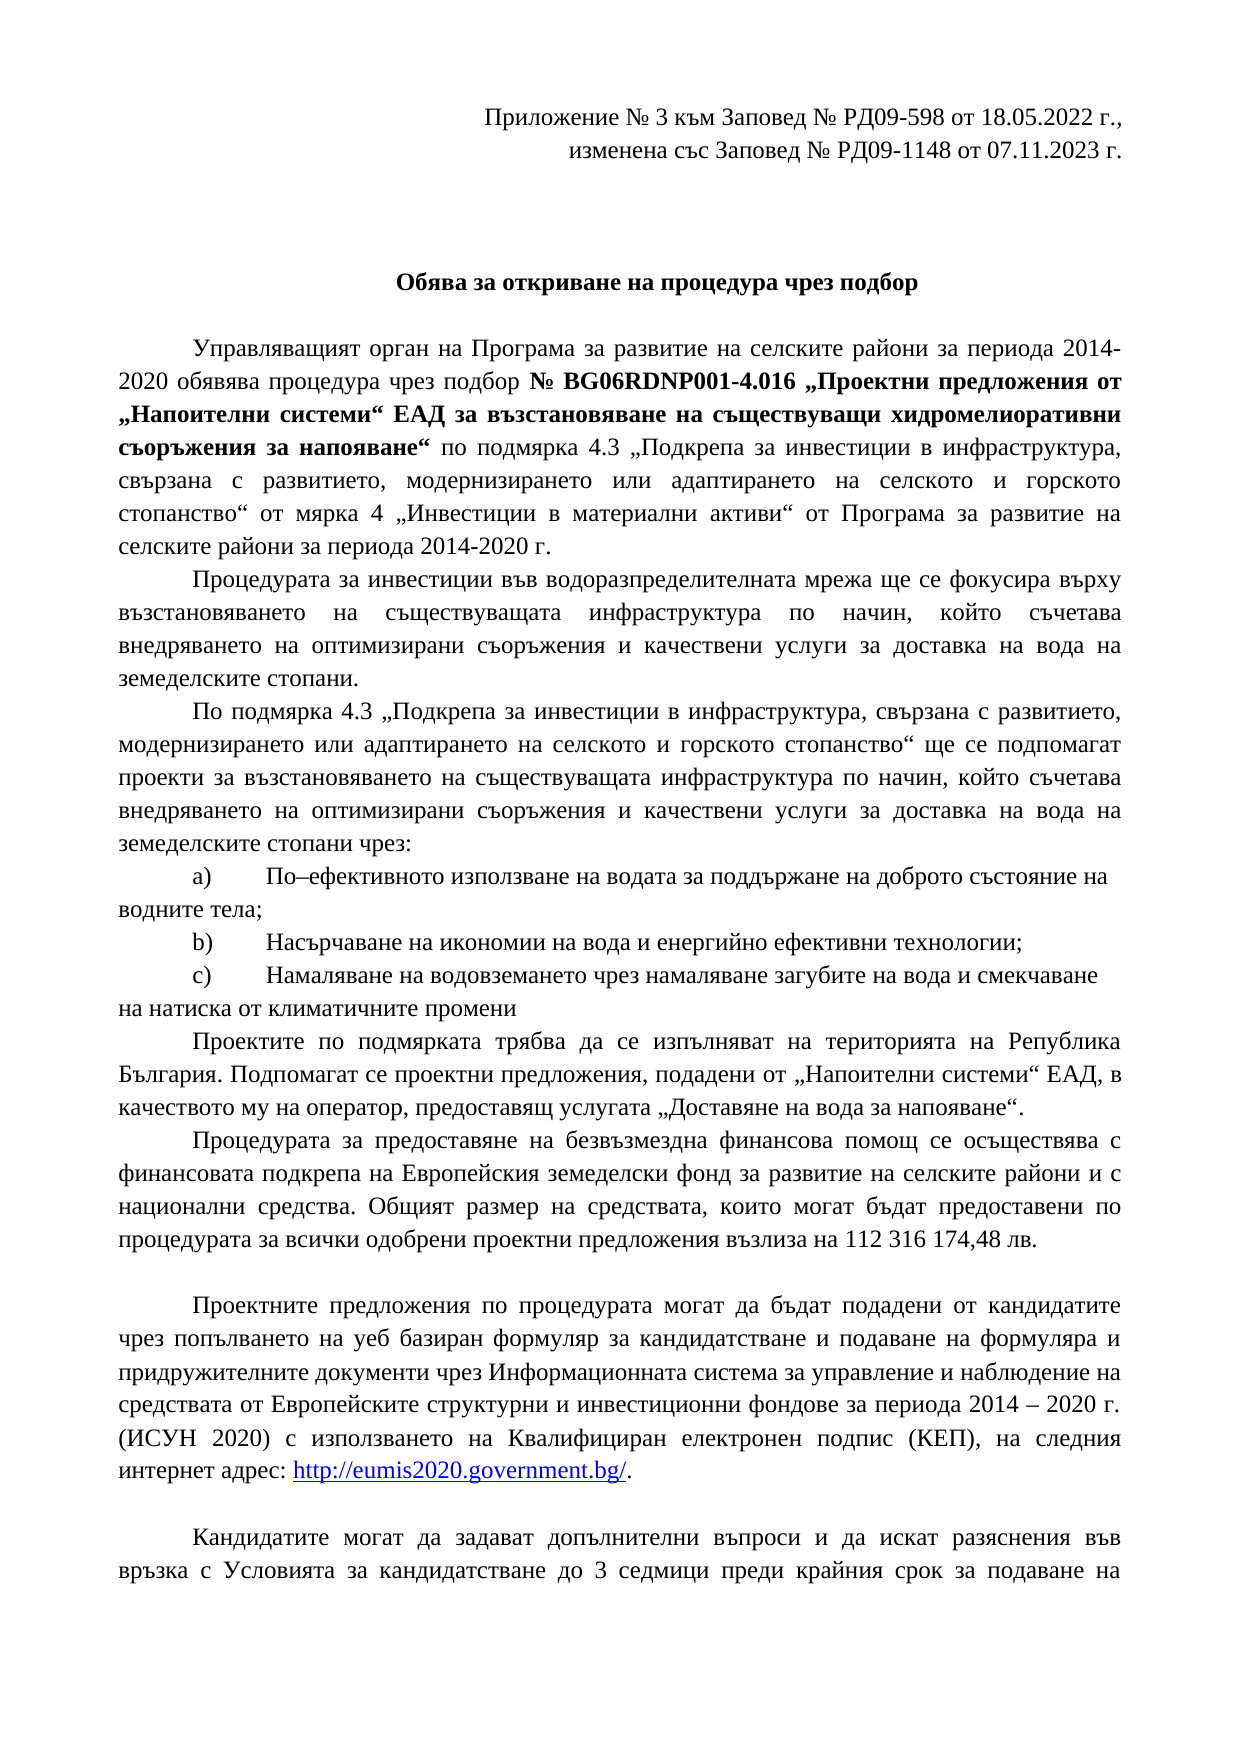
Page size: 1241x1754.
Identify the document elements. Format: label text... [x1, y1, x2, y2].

text Приложение № 3 към Заповед № РД09-598 от 18.05.2022 г., [118, 102, 1122, 131]
text Процедурата за предоставяне на безвъзмездна финансова помощ се осъществява с финансовата подкрепа на Европейския земеделски фонд за развитие на селските райони и с национални средства. Общият размер на средствата, които могат бъдат предоставени по процедурата за всички одобрени проектни предложения възлиза на 112 316 174,48 лв. [118, 1125, 1122, 1253]
list Насърчаване на икономии на вода и енергийно ефективни технологии; [118, 927, 1122, 956]
text Управляващият орган на Програма за развитие на селските райони за периода 2014-2020 обявява процедура чрез подбор № BG06RDNP001-4.016 „Проектни предложения от „Напоителни системи“ ЕАД за възстановяване на съществуващи хидромелиоративни съоръжения за напояване“ по подмярка 4.3 „Подкрепа за инвестиции в инфраструктура, свързана с развитието, модернизирането или адаптирането на селското и горското стопанство“ от мярка 4 „Инвестиции в материални активи“ от Програма за развитие на селските райони за периода 2014-2020 г. [118, 333, 1122, 560]
text изменена със Заповед № РД09-1148 от 07.11.2023 г. [118, 135, 1122, 163]
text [118, 1522, 1122, 1583]
list Намаляване на водовземането чрез намаляване загубите на вода и смекчаване на натиска от климатичните промени [118, 960, 1122, 1022]
list По–ефективното използване на водата за поддържане на доброто състояние на водните тела; [118, 861, 1122, 923]
text Обява за откриване на процедура чрез подбор [118, 267, 1122, 296]
text Процедурата за инвестиции във водоразпределителната мрежа ще се фокусира върху възстановяването на съществуващата инфраструктура по начин, който съчетава внедряването на оптимизирани съоръжения и качествени услуги за доставка на вода на земеделските стопани. [118, 564, 1122, 692]
text Проектните предложения по процедурата могат да бъдат подадени от кандидатите чрез попълването на уеб базиран формуляр за кандидатстване и подаване на формуляра и придружителните документи чрез Информационната система за управление и наблюдение на средствата от Европейските структурни и инвестиционни фондове за периода 2014 – 2020 г. (ИСУН 2020) с използването на Квалифициран електронен подпис (КЕП), на следния интернет адрес: http://eumis2020.government.bg/. [118, 1291, 1122, 1484]
text Проектите по подмярката трябва да се изпълняват на територията на Република България. Подпомагат се проектни предложения, подадени от „Напоителни системи“ ЕАД, в качеството му на оператор, предоставящ услугата „Доставяне на вода за напояване“. [118, 1026, 1122, 1121]
text По подмярка 4.3 „Подкрепа за инвестиции в инфраструктура, свързана с развитието, модернизирането или адаптирането на селското и горското стопанство“ ще се подпомагат проекти за възстановяването на съществуващата инфраструктура по начин, който съчетава внедряването на оптимизирани съоръжения и качествени услуги за доставка на вода на земеделските стопани чрез: [118, 696, 1122, 857]
